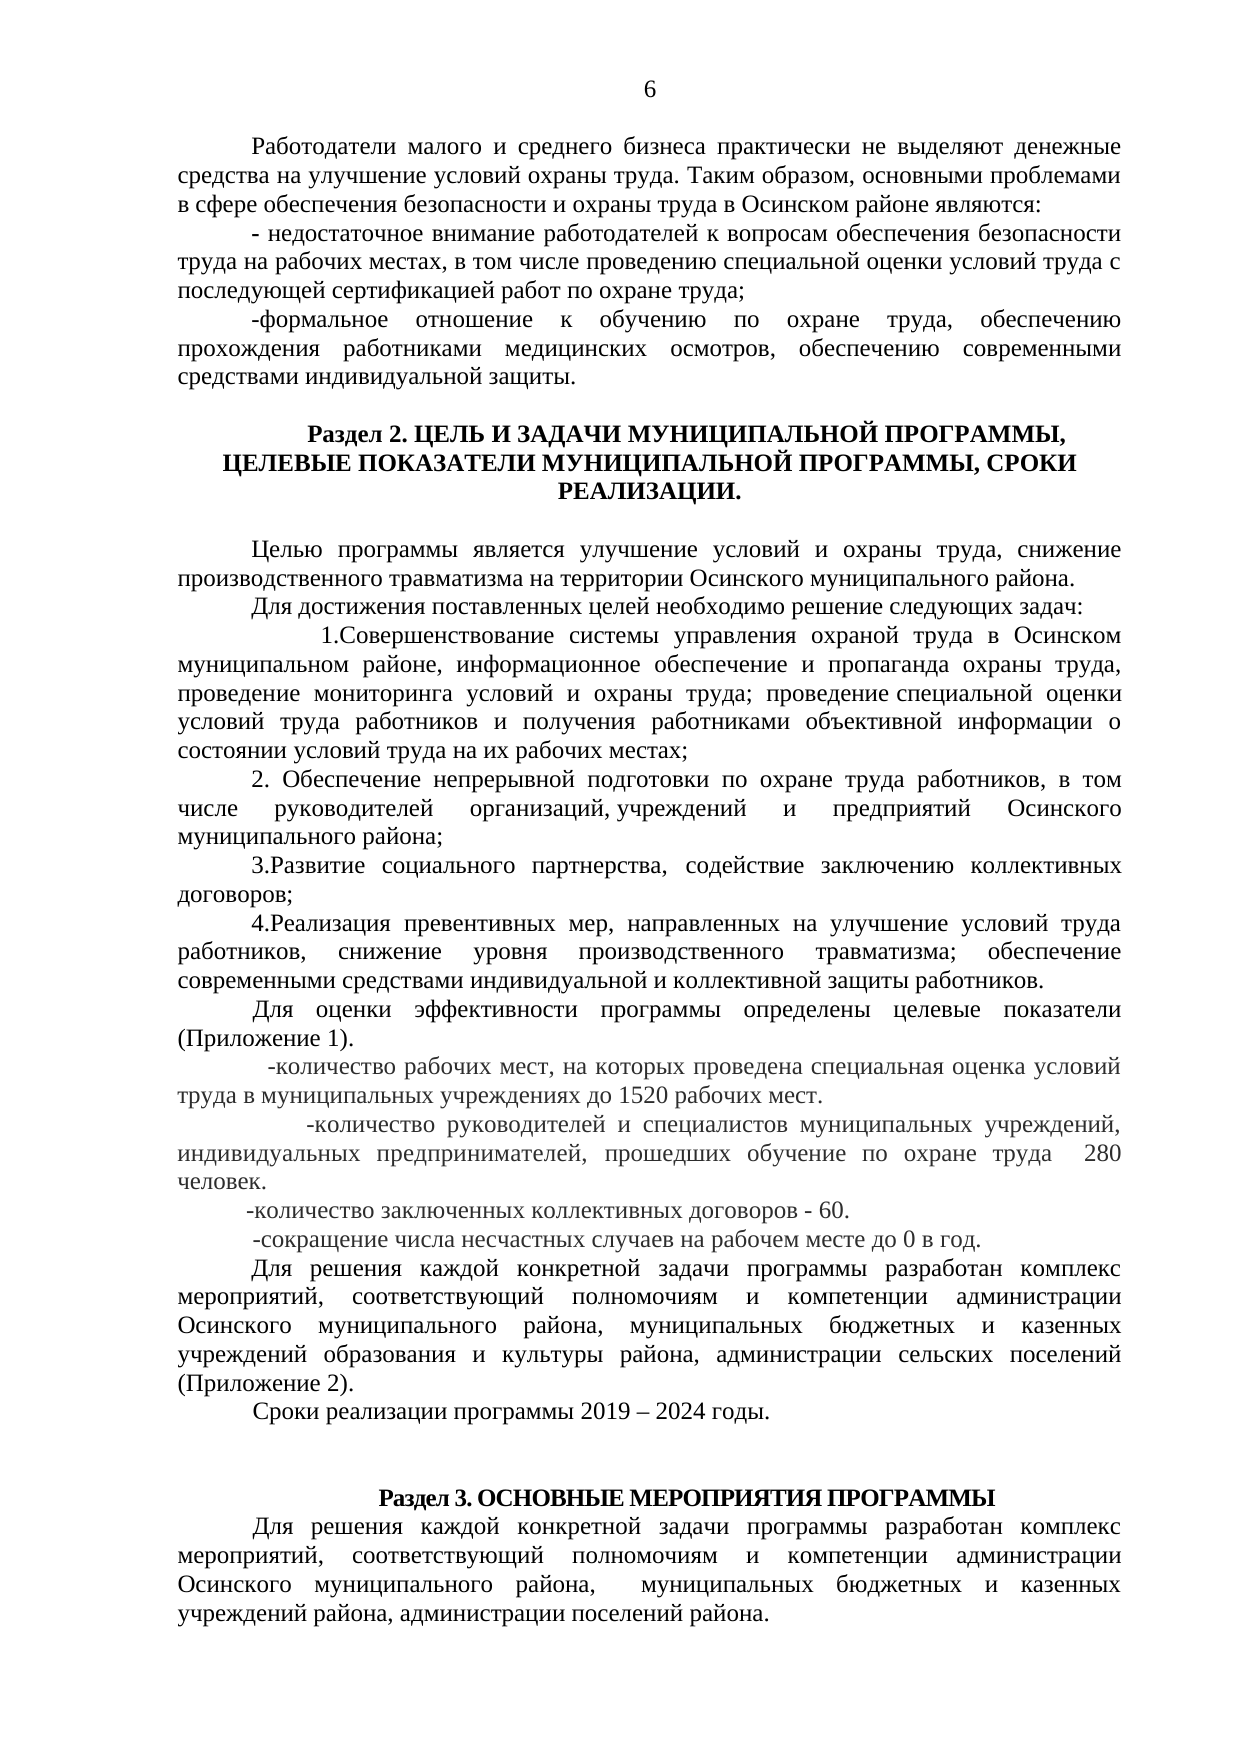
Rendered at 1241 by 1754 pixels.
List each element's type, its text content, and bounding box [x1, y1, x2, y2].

text Работодатели малого и среднего бизнеса практически не выделяют денежные средства на улучшение условий охраны труда. Таким образом, основными проблемами в сфере обеспечения безопасности и охраны труда в Осинском районе являются: [177, 131, 1122, 218]
text 4.Реализация превентивных мер, направленных на улучшение условий труда работников, снижение уровня производственного травматизма; обеспечение современными средствами индивидуальной и коллективной защиты работников. [177, 908, 1122, 994]
text Для оценки эффективности программы определены целевые показатели (Приложение 1). [177, 994, 1122, 1051]
text Для решения каждой конкретной задачи программы разработан комплекс мероприятий, соответствующий полномочиям и компетенции администрации Осинского муниципального района, муниципальных бюджетных и казенных учреждений образования и культуры района, администрации сельских поселений (Приложение 2). [177, 1253, 1122, 1396]
text Целью программы является улучшение условий и охраны труда, снижение производственного травматизма на территории Осинского муниципального района. [177, 534, 1122, 591]
text -формальное отношение к обучению по охране труда, обеспечению прохождения работниками медицинских осмотров, обеспечению современными средствами индивидуальной защиты. [177, 304, 1122, 390]
text Для достижения поставленных целей необходимо решение следующих задач: [177, 591, 1122, 620]
text 1.Совершенствование системы управления охраной труда в Осинском муниципальном районе, информационное обеспечение и пропаганда охраны труда, проведение мониторинга условий и охраны труда; проведение специальной оценки условий труда работников и получения работниками объективной информации о состоянии условий труда на их рабочих местах; [177, 620, 1122, 764]
text -количество рабочих мест, на которых проведена специальная оценка условий труда в муниципальных учреждениях до 1520 рабочих мест. [177, 1051, 1122, 1109]
text -сокращение числа несчастных случаев на рабочем месте до 0 в год. [177, 1224, 1122, 1253]
text -количество руководителей и специалистов муниципальных учреждений, индивидуальных предпринимателей, прошедших обучение по охране труда 280 человек. [177, 1109, 1122, 1195]
text -количество заключенных коллективных договоров - 60. [177, 1195, 1122, 1224]
text 2. Обеспечение непрерывной подготовки по охране труда работников, в том числе руководителей организаций, учреждений и предприятий Осинского муниципального района; [177, 764, 1122, 850]
text Сроки реализации программы 2019 – 2024 годы. [177, 1396, 1122, 1425]
text 3.Развитие социального партнерства, содействие заключению коллективных договоров; [177, 850, 1122, 908]
text Раздел 2. ЦЕЛЬ И ЗАДАЧИ МУНИЦИПАЛЬНОЙ ПРОГРАММЫ, ЦЕЛЕВЫЕ ПОКАЗАТЕЛИ МУНИЦИПАЛЬНОЙ ПРОГРАММЫ, СРОКИ РЕАЛИЗАЦИИ. [177, 419, 1122, 505]
text Раздел 3. ОСНОВНЫЕ МЕРОПРИЯТИЯ ПРОГРАММЫ [177, 1483, 1122, 1511]
text Для решения каждой конкретной задачи программы разработан комплекс мероприятий, соответствующий полномочиям и компетенции администрации Осинского муниципального района, муниципальных бюджетных и казенных учреждений района, администрации поселений района. [177, 1511, 1122, 1626]
text - недостаточное внимание работодателей к вопросам обеспечения безопасности труда на рабочих местах, в том числе проведению специальной оценки условий труда с последующей сертификацией работ по охране труда; [177, 218, 1122, 304]
